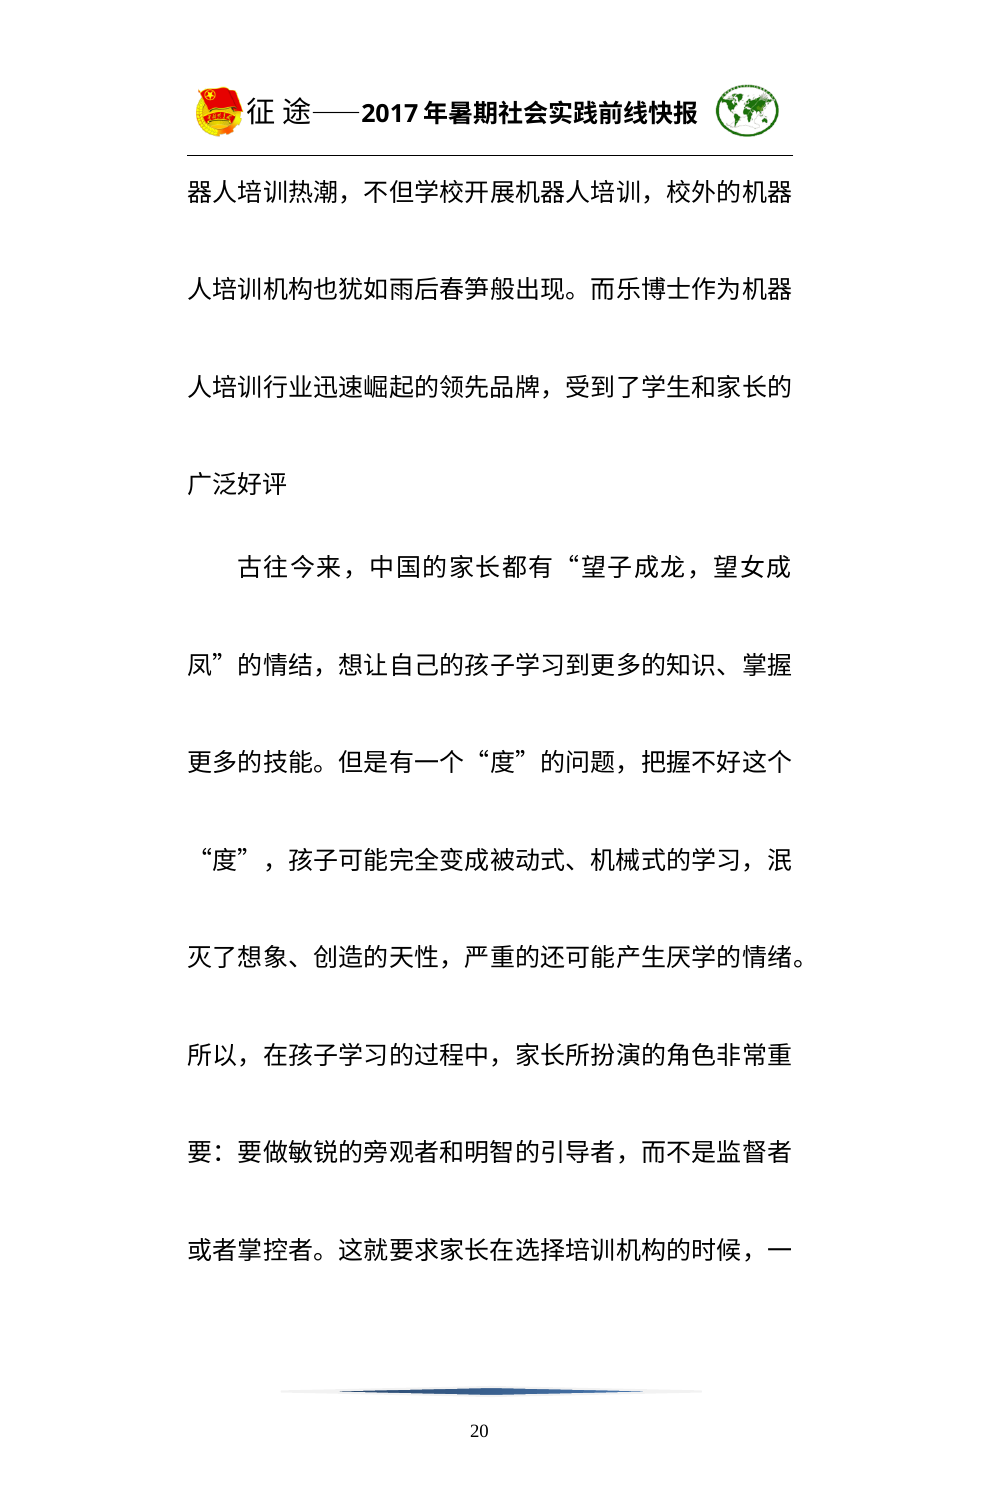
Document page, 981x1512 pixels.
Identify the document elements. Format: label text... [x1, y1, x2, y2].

picture [702, 65, 785, 152]
picture [194, 86, 244, 137]
